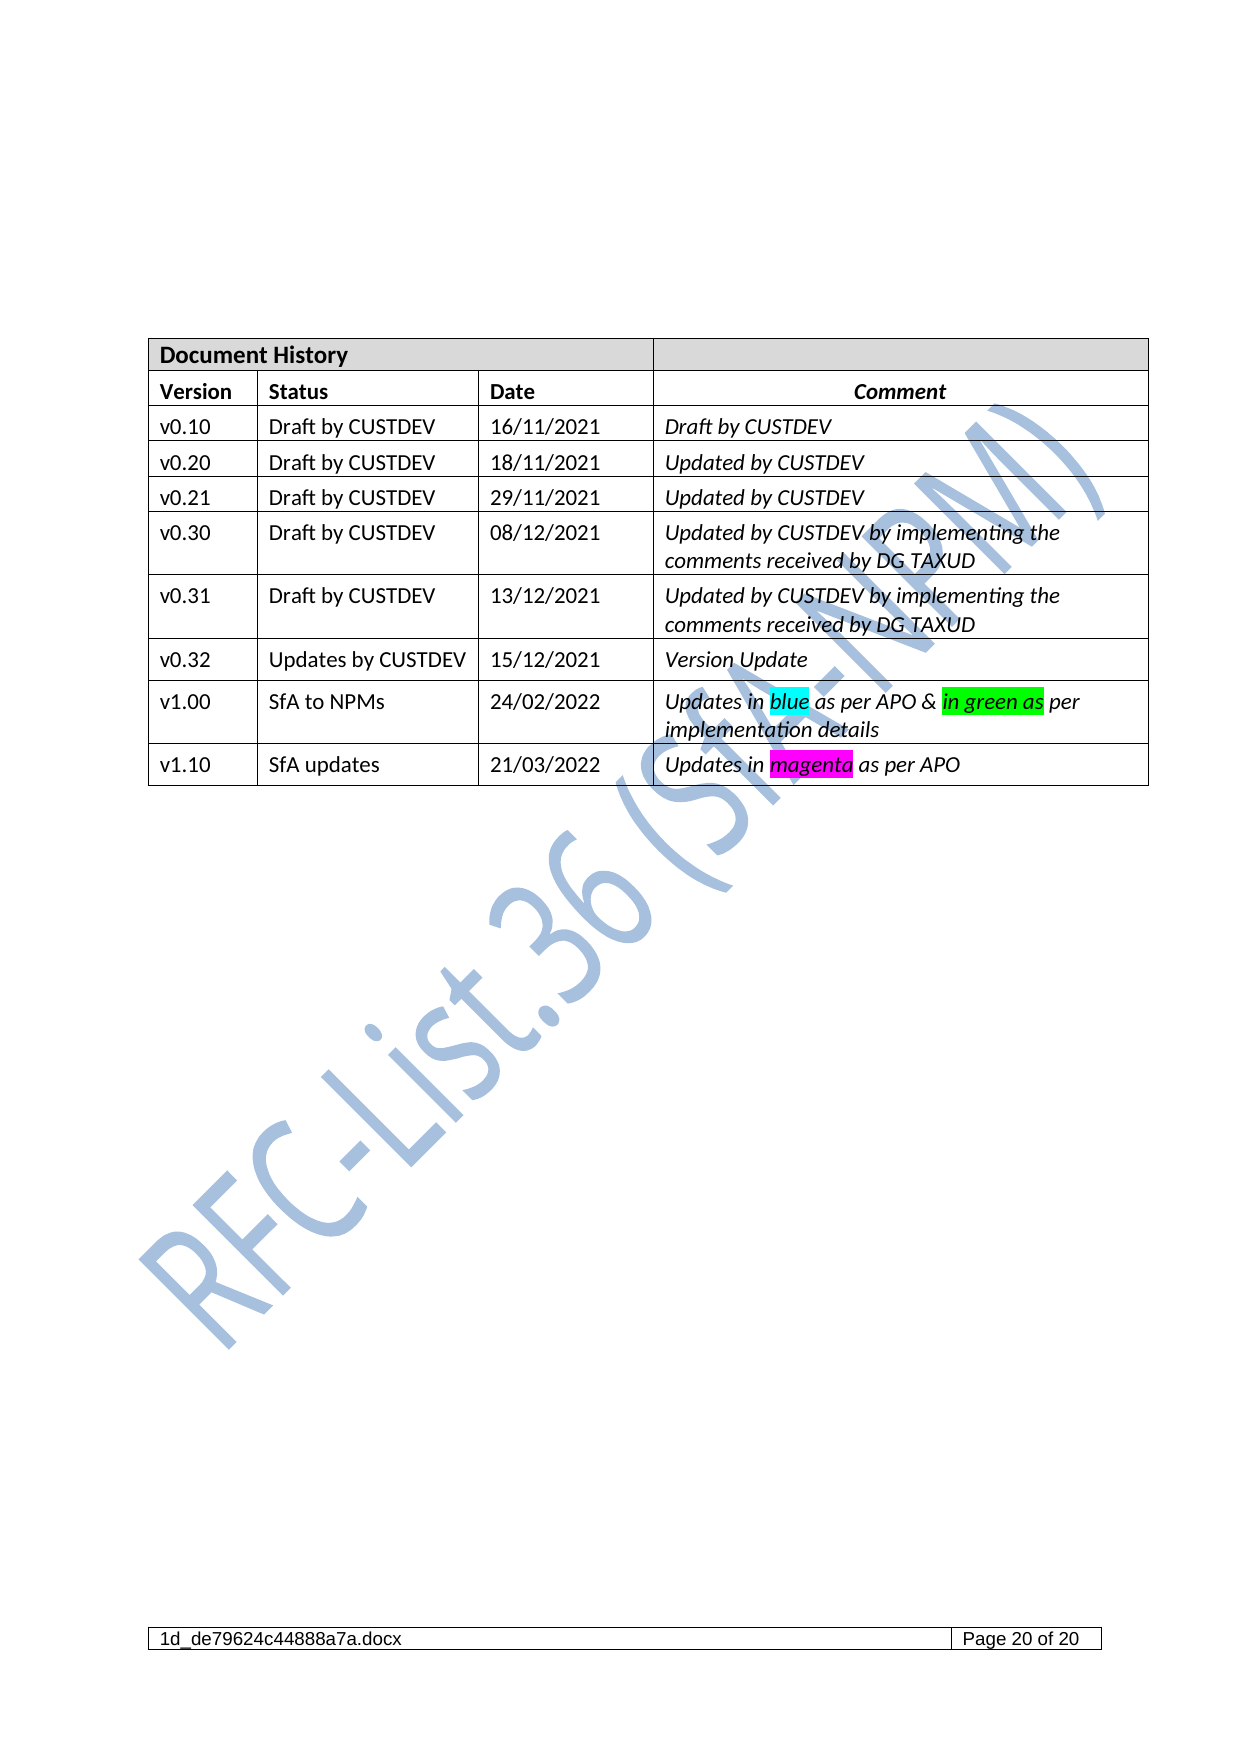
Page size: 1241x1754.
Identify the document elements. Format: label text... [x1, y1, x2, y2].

table_cell 16/11/2021 [479, 406, 653, 440]
table_cell Date [479, 371, 653, 405]
table_cell v1.00 [149, 681, 257, 743]
table_cell Updated by CUSTDEV [654, 441, 1148, 476]
table_cell Updates by CUSTDEV [258, 639, 478, 680]
table_cell v0.32 [149, 639, 257, 680]
table_cell 13/12/2021 [479, 575, 653, 638]
table_cell Updated by CUSTDEV by implementing the comments received by DG TAXUD [654, 575, 1148, 638]
table_cell Draft by CUSTDEV [258, 512, 478, 574]
table_cell Updated by CUSTDEV [654, 477, 1148, 511]
table_header Document History [149, 339, 653, 370]
table_cell Updated by CUSTDEV by implementing the comments received by DG TAXUD [654, 512, 1148, 574]
table_cell v0.10 [149, 406, 257, 440]
table_cell v0.21 [149, 477, 257, 511]
table_cell v0.20 [149, 441, 257, 476]
table_cell 21/03/2022 [479, 744, 653, 785]
table_cell Updates in magenta as per APO [654, 744, 1148, 785]
table_cell Version [149, 371, 257, 405]
table_cell Draft by CUSTDEV [654, 406, 1148, 440]
table_cell 24/02/2022 [479, 681, 653, 743]
table_cell Updates in blue as per APO & in green as per implementation details [654, 681, 1148, 743]
table_cell 18/11/2021 [479, 441, 653, 476]
table_cell Draft by CUSTDEV [258, 441, 478, 476]
table_header [654, 339, 1148, 370]
table_cell SfA updates [258, 744, 478, 785]
table_cell 08/12/2021 [479, 512, 653, 574]
table_cell SfA to NPMs [258, 681, 478, 743]
table_cell Draft by CUSTDEV [258, 477, 478, 511]
table_cell Draft by CUSTDEV [258, 575, 478, 638]
table_cell v0.31 [149, 575, 257, 638]
table_cell v1.10 [149, 744, 257, 785]
table_cell v0.30 [149, 512, 257, 574]
table_cell 29/11/2021 [479, 477, 653, 511]
table_cell 15/12/2021 [479, 639, 653, 680]
table_cell Draft by CUSTDEV [258, 406, 478, 440]
table_cell Version Update [654, 639, 1148, 680]
table_cell Status [258, 371, 478, 405]
table_cell Comment [654, 371, 1148, 405]
